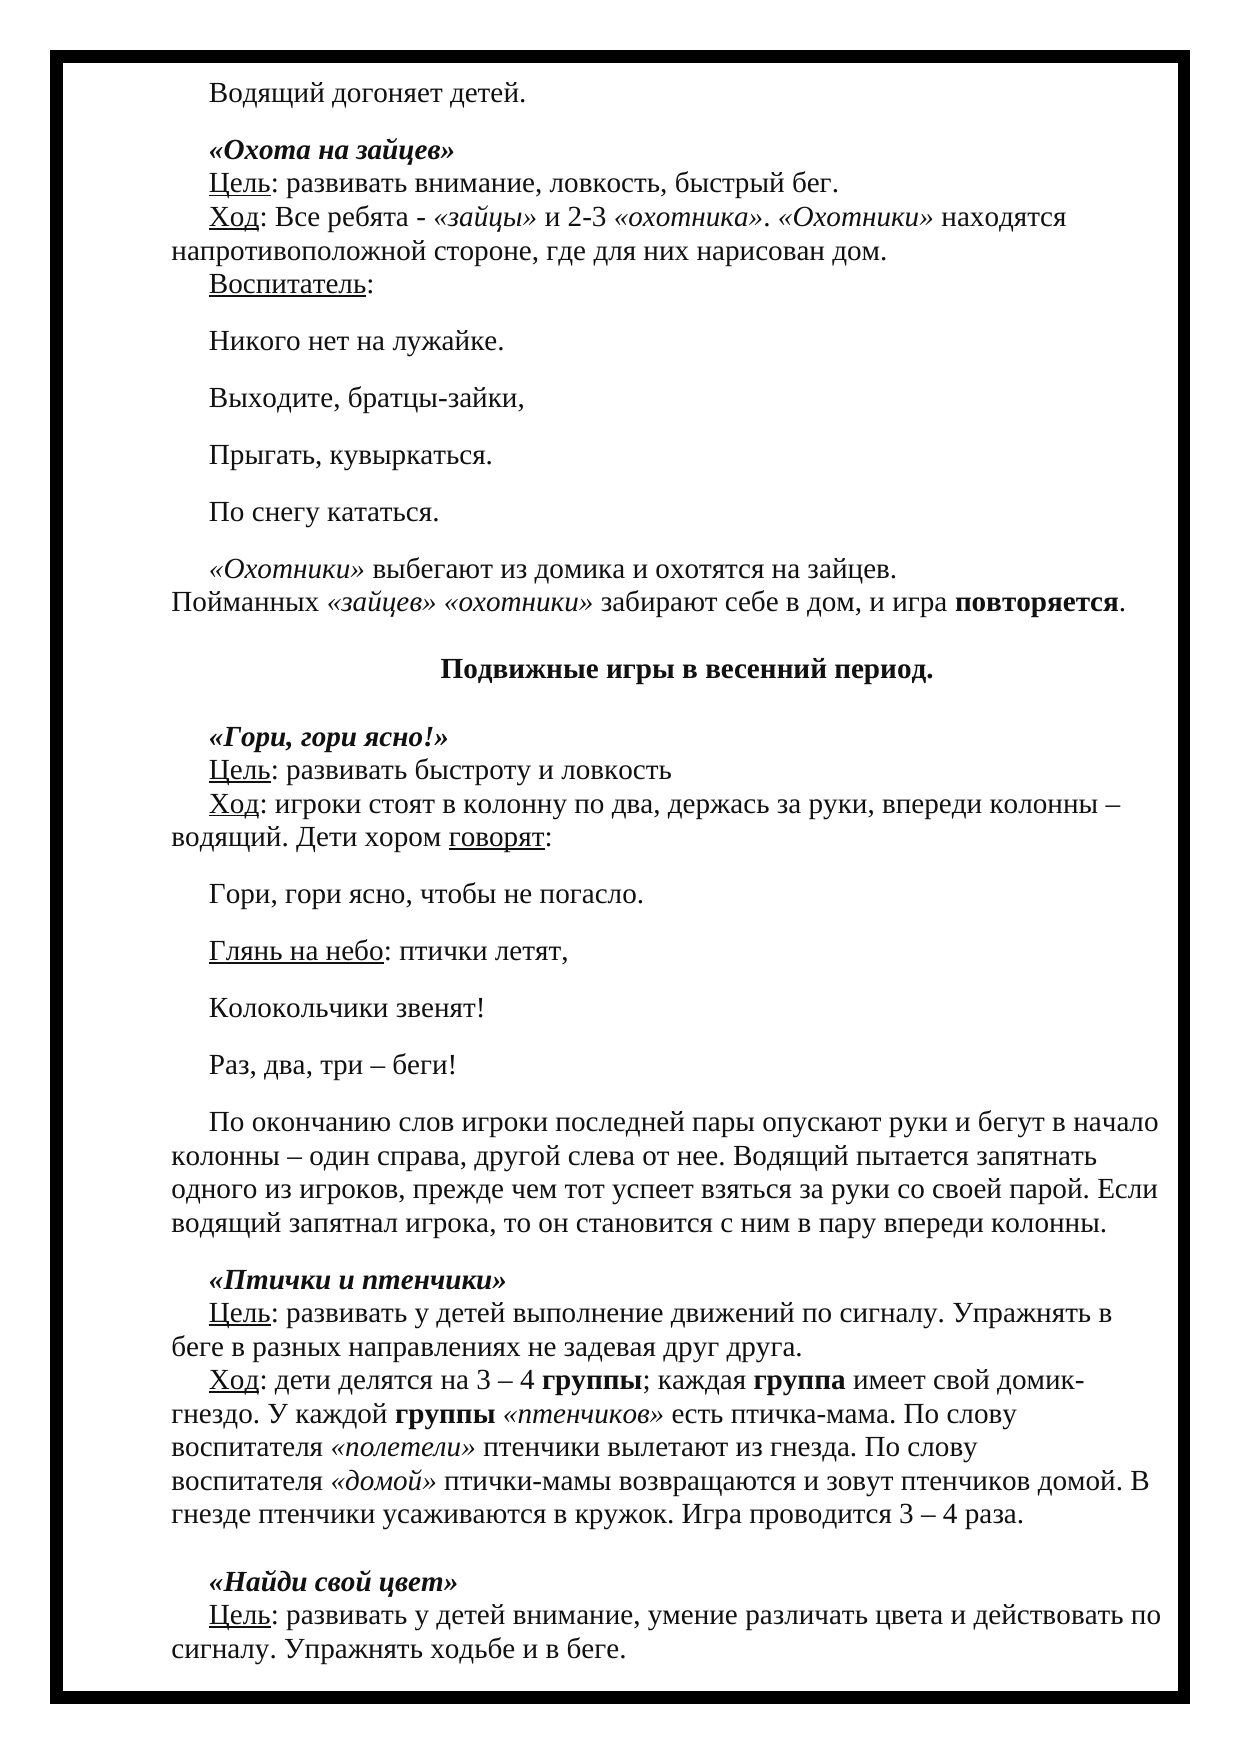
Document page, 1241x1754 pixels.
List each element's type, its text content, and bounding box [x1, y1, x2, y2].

text Колокольчики звенят! [171, 990, 1165, 1024]
text Ход: дети делятся на 3 – 4 группы; каждая группа имеет свой домик-гнездо. У каждой группы «птенчиков» есть птичка-мама. По слову воспитателя «полетели» птенчики вылетают из гнезда. По слову воспитателя «домой» птички-мамы возвращаются и зовут птенчиков домой. В гнезде птенчики усаживаются в кружок. Игра проводится 3 – 4 раза. [171, 1362, 1165, 1530]
text «Охотники» выбегают из домика и охотятся на зайцев. Пойманных «зайцев» «охотники» забирают себе в дом, и игра повторяется. [171, 551, 1165, 618]
text По окончанию слов игроки последней пары опускают руки и бегут в начало колонны – один справа, другой слева от нее. Водящий пытается запятнать одного из игроков, прежде чем тот успеет взяться за руки со своей парой. Если водящий запятнал игрока, то он становится с ним в пару впереди колонны. [171, 1104, 1165, 1238]
text Гори, гори ясно, чтобы не погасло. [171, 876, 1165, 910]
text Цель: развивать у детей внимание, умение различать цвета и действовать по сигналу. Упражнять ходьбе и в беге. [171, 1597, 1165, 1664]
text Цель: развивать внимание, ловкость, быстрый бег. [171, 166, 1165, 199]
text Ход: игроки стоят в колонну по два, держась за руки, впереди колонны – водящий. Дети хором говорят: [171, 786, 1165, 853]
text «Птички и птенчики» [171, 1262, 1165, 1295]
text Прыгать, кувыркаться. [171, 437, 1165, 471]
text «Найди свой цвет» [171, 1564, 1165, 1597]
text «Гори, гори ясно!» [171, 719, 1165, 752]
text Глянь на небо: птички летят, [171, 933, 1165, 967]
text Подвижные игры в весенний период. [171, 652, 1165, 685]
text Водящий догоняет детей. [171, 75, 1165, 108]
text «Охота на зайцев» [171, 132, 1165, 166]
text Цель: развивать быстроту и ловкость [171, 752, 1165, 786]
text По снегу кататься. [171, 494, 1165, 528]
text Раз, два, три – беги! [171, 1047, 1165, 1081]
text Воспитатель: [171, 266, 1165, 300]
text Цель: развивать у детей выполнение движений по сигналу. Упражнять в беге в разных направлениях не задевая друг друга. [171, 1295, 1165, 1362]
text Выходите, братцы-зайки, [171, 380, 1165, 414]
text Никого нет на лужайке. [171, 323, 1165, 357]
text Ход: Все ребята - «зайцы» и 2-3 «охотника». «Охотники» находятся напротивоположной стороне, где для них нарисован дом. [171, 199, 1165, 266]
